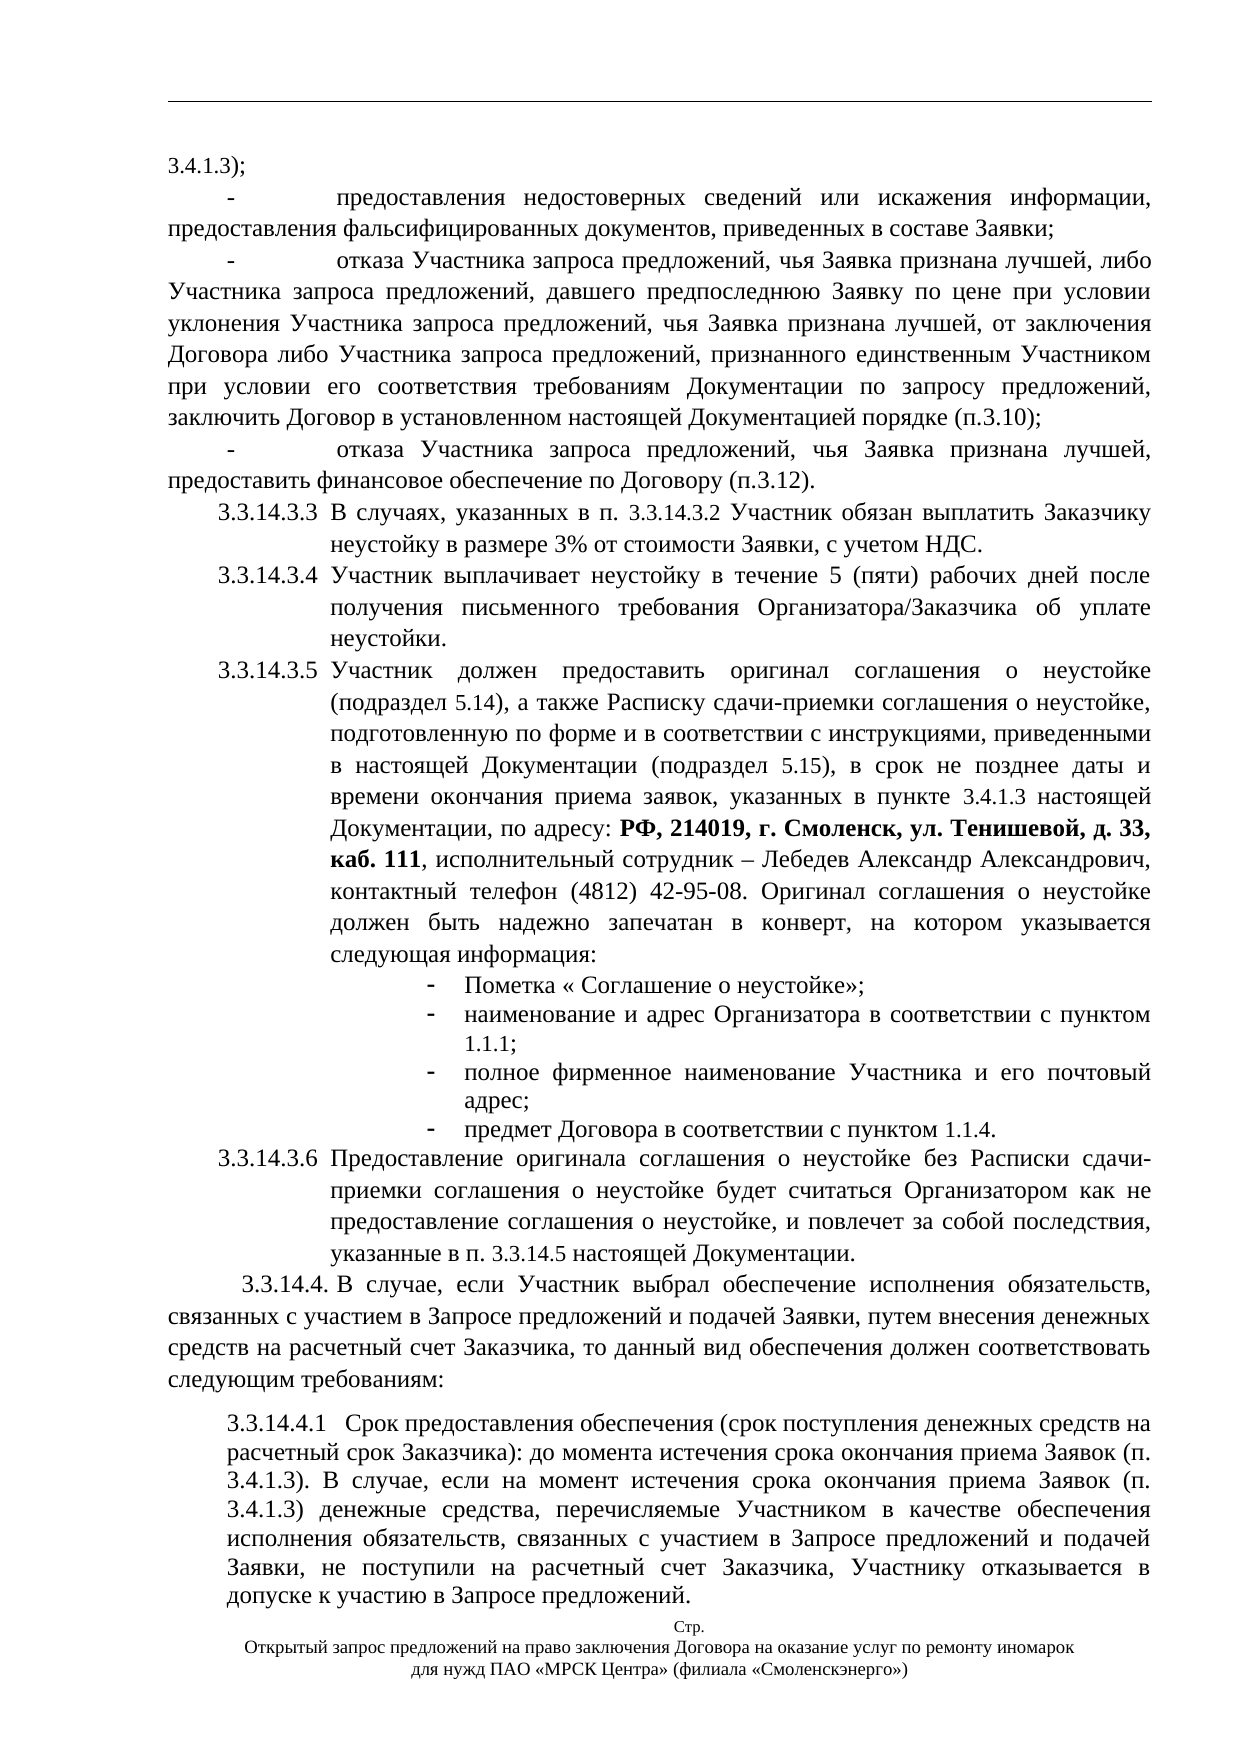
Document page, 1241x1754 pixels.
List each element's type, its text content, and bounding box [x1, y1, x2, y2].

list В случае, если Участник выбрал обеспечение исполнения обязательств, связанных с участием в Запросе предложений и подачей Заявки, путем внесения денежных средств на расчетный счет Заказчика, то данный вид обеспечения должен соответствовать следующим требованиям: [168, 1269, 1152, 1393]
list Участник выплачивает неустойку в течение 5 (пяти) рабочих дней после получения письменного требования Организатора/Заказчика об уплате неустойки. [218, 560, 1152, 652]
list отказа Участника запроса предложений, чья Заявка признана лучшей, предоставить финансовое обеспечение по Договору (п.3.12). [168, 434, 1152, 494]
list Участник должен предоставить оригинал соглашения о неустойке (подраздел 5.14), а также Расписку сдачи-приемки соглашения о неустойке, подготовленную по форме и в соответствии с инструкциями, приведенными в настоящей Документации (подраздел 5.15), в срок не позднее даты и времени окончания приема заявок, указанных в пункте 3.4.1.3 настоящей Документации, по адресу: РФ, 214019, г. Смоленск, ул. Тенишевой, д. 33, каб. 111, исполнительный сотрудник – Лебедев Александр Александрович, контактный телефон (4812) 42-95-08. Оригинал соглашения о неустойке должен быть надежно запечатан в конверт, на котором указывается следующая информация: [218, 655, 1152, 968]
list Пометка « Соглашение о неустойке»; [427, 971, 1152, 999]
list В случаях, указанных в п. -3.3.14.3.2 Участник обязан выплатить Заказчику неустойку в размере 3% от стоимости Заявки, с учетом НДС. [218, 497, 1152, 557]
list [168, 150, 1152, 179]
list наименование и адрес Организатора в соответствии с пунктом 1.1.1; [427, 999, 1152, 1057]
list предоставления недостоверных сведений или искажения информации, предоставления фальсифицированных документов, приведенных в составе Заявки; [168, 182, 1152, 242]
list Предоставление оригинала соглашения о неустойке без Расписки сдачи-приемки соглашения о неустойке будет считаться Организатором как не предоставление соглашения о неустойке, и повлечет за собой последствия, указанные в п. 3.3.14.5 настоящей Документации. [218, 1143, 1152, 1267]
list предмет Договора в соответствии с пунктом 1.1.4. [427, 1114, 1152, 1143]
list отказа Участника запроса предложений, чья Заявка признана лучшей, либо Участника запроса предложений, давшего предпоследнюю Заявку по цене при условии уклонения Участника запроса предложений, чья Заявка признана лучшей, от заключения Договора либо Участника запроса предложений, признанного единственным Участником при условии его соответствия требованиям Документации по запросу предложений, заключить Договор в установленном настоящей Документацией порядке (п.3.10); [168, 245, 1152, 431]
list полное фирменное наименование Участника и его почтовый адрес; [427, 1057, 1152, 1114]
list Срок предоставления обеспечения (срок поступления денежных средств на расчетный срок Заказчика): до момента истечения срока окончания приема Заявок (п. 3.4.1.3). В случае, если на момент истечения срока окончания приема Заявок (п. 3.4.1.3) денежные средства, перечисляемые Участником в качестве обеспечения исполнения обязательств, связанных с участием в Запросе предложений и подачей Заявки, не поступили на расчетный счет Заказчика, Участнику отказывается в допуске к участию в Запросе предложений. [227, 1408, 1152, 1609]
